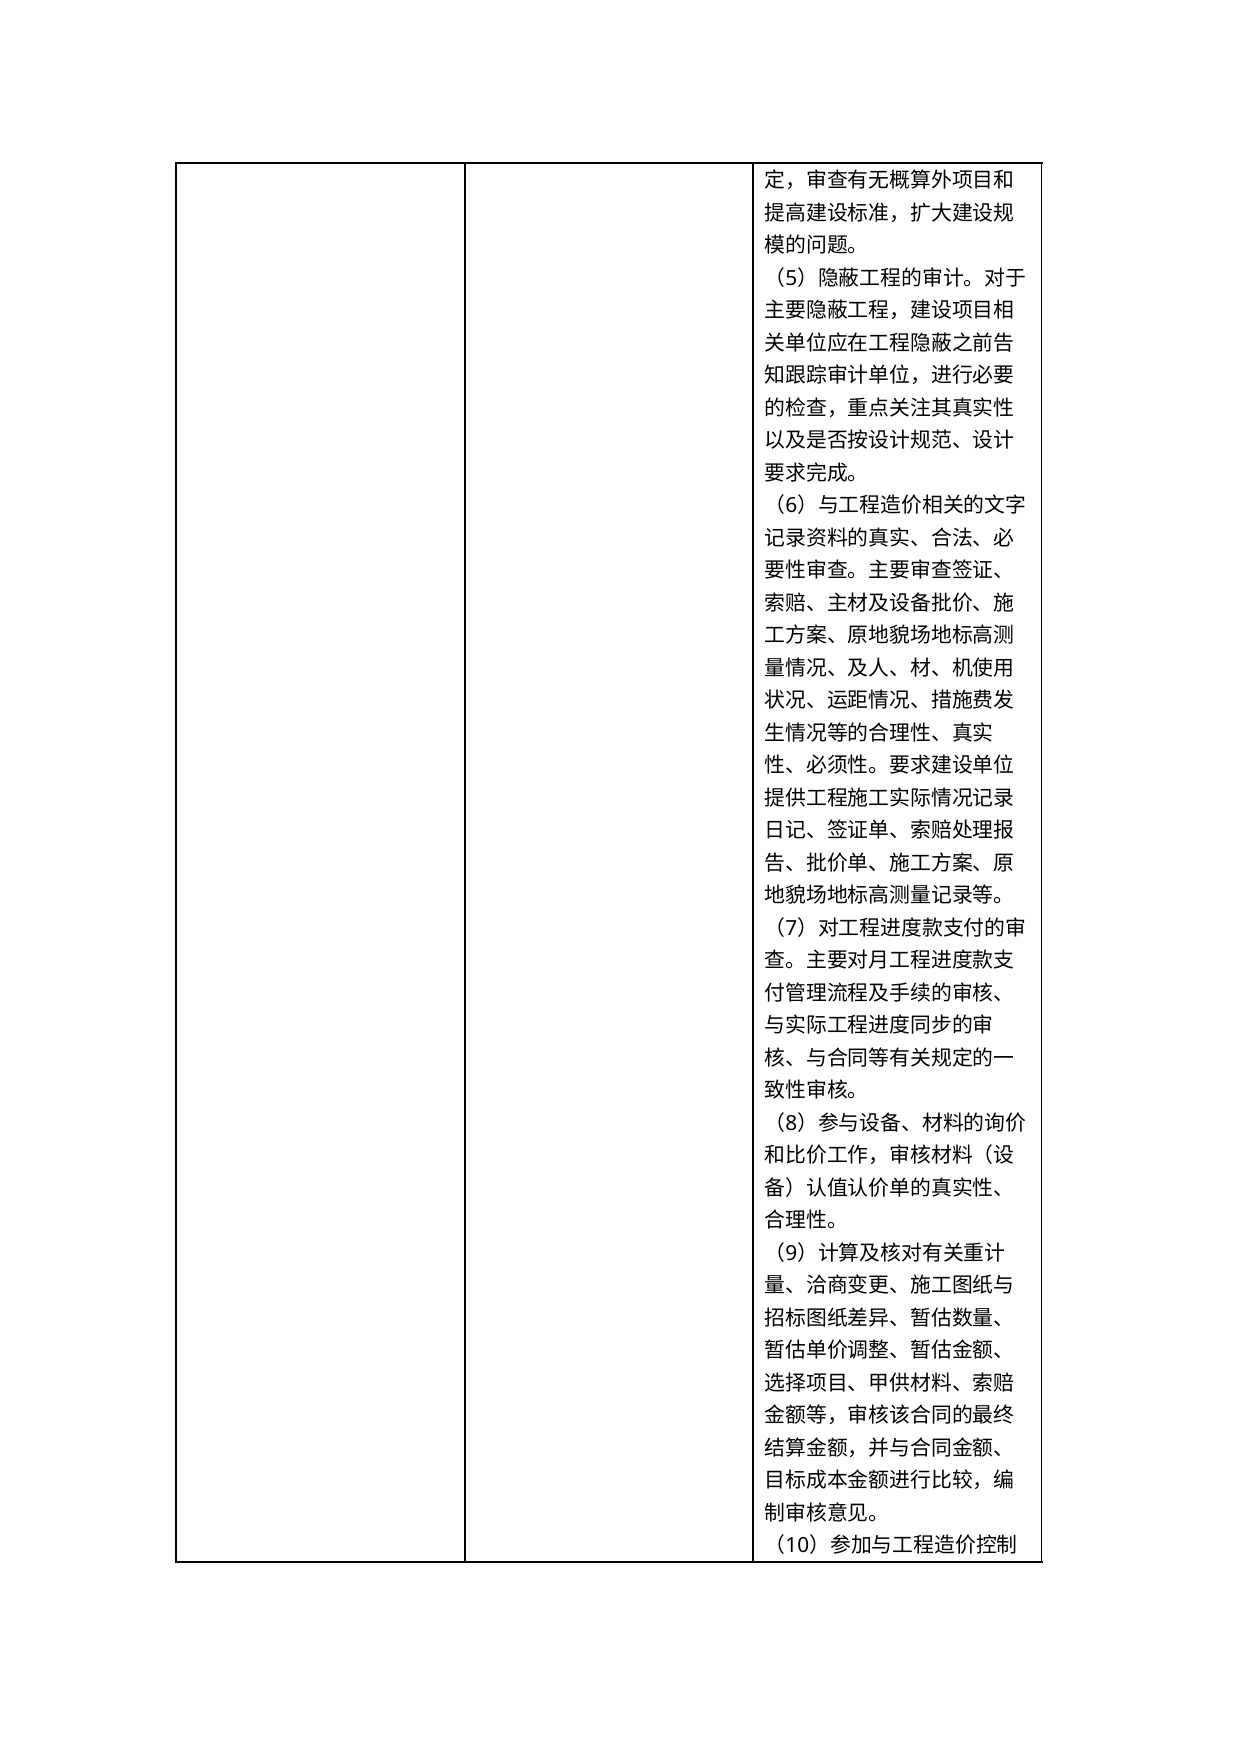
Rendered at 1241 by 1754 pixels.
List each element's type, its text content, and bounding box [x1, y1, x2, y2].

table_cell 1 [177, 164, 464, 1561]
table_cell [754, 164, 1041, 1561]
table_cell [466, 164, 752, 1561]
